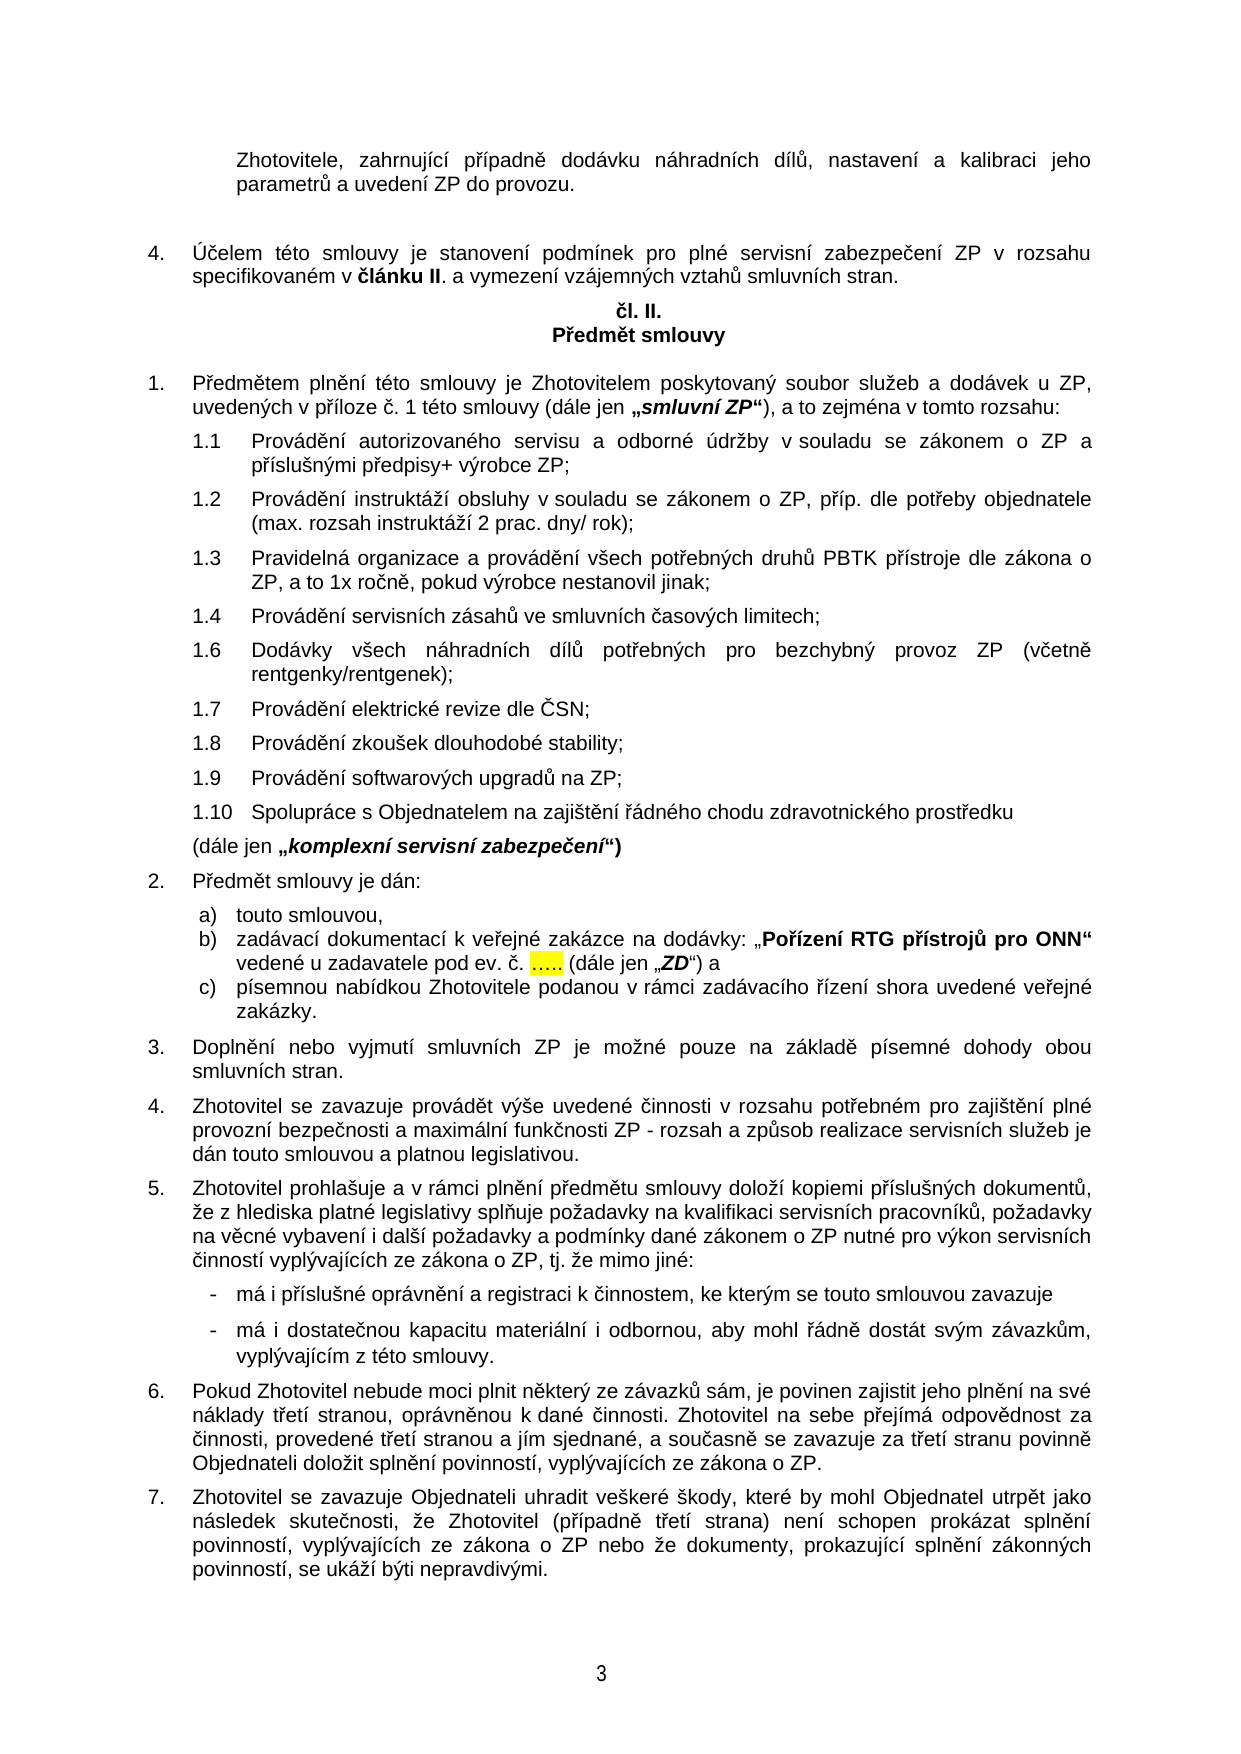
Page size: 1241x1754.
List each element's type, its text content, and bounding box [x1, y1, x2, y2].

text 1.4 Provádění servisních zásahů ve smluvních časových limitech; [192, 604, 1093, 628]
text 1.6 Dodávky všech náhradních dílů potřebných pro bezchybný provoz ZP (včetně rentgenky/rentgenek); [192, 638, 1093, 686]
list Zhotovitel se zavazuje provádět výše uvedené činnosti v rozsahu potřebném pro zajištění plné provozní bezpečnosti a maximální funkčnosti ZP - rozsah a způsob realizace servisních služeb je dán touto smlouvou a platnou legislativou. [148, 1093, 1093, 1165]
list Předmět smlouvy je dán: [148, 868, 1093, 892]
list Předmětem plnění této smlouvy je Zhotovitelem poskytovaný soubor služeb a dodávek u ZP, uvedených v příloze č. 1 této smlouvy (dále jen „smluvní ZP“), a to zejména v tomto rozsahu: [148, 371, 1093, 418]
text Předmět smlouvy [185, 323, 1093, 347]
text 1.8 Provádění zkoušek dlouhodobé stability; [192, 731, 1093, 755]
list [207, 148, 1093, 196]
text 1.3 Pravidelná organizace a provádění všech potřebných druhů PBTK přístroje dle zákona o ZP, a to 1x ročně, pokud výrobce nestanovil jinak; [192, 546, 1093, 593]
list touto smlouvou, [199, 903, 1093, 927]
list má i dostatečnou kapacitu materiální i odbornou, aby mohl řádně dostát svým závazkům, vyplývajícím z této smlouvy. [207, 1318, 1093, 1368]
list Účelem této smlouvy je stanovení podmínek pro plné servisní zabezpečení ZP v rozsahu specifikovaném v článku II. a vymezení vzájemných vztahů smluvních stran. [148, 240, 1093, 288]
text 1.1 Provádění autorizovaného servisu a odborné údržby v souladu se zákonem o ZP a příslušnými předpisy+ výrobce ZP; [192, 429, 1093, 477]
list písemnou nabídkou Zhotovitele podanou v rámci zadávacího řízení shora uvedené veřejné zakázky. [199, 975, 1093, 1023]
text čl. II. [185, 299, 1093, 323]
text 1.9 Provádění softwarových upgradů na ZP; [192, 765, 1093, 789]
text 1.2 Provádění instruktáží obsluhy v souladu se zákonem o ZP, příp. dle potřeby objednatele (max. rozsah instruktáží 2 prac. dny/ rok); [192, 487, 1093, 535]
list Doplnění nebo vyjmutí smluvních ZP je možné pouze na základě písemné dohody obou smluvních stran. [148, 1035, 1093, 1083]
list Zhotovitel se zavazuje Objednateli uhradit veškeré škody, které by mohl Objednatel utrpět jako následek skutečnosti, že Zhotovitel (případně třetí strana) není schopen prokázat splnění povinností, vyplývajících ze zákona o ZP nebo že dokumenty, prokazující splnění zákonných povinností, se ukáží býti nepravdivými. [148, 1485, 1093, 1581]
list zadávací dokumentací k veřejné zakázce na dodávky: „Pořízení RTG přístrojů pro ONN“ vedené u zadavatele pod ev. č. ….. (dále jen „ZD“) a [199, 927, 1093, 975]
list má i příslušné oprávnění a registraci k činnostem, ke kterým se touto smlouvou zavazuje [207, 1282, 1093, 1308]
list Pokud Zhotovitel nebude moci plnit některý ze závazků sám, je povinen zajistit jeho plnění na své náklady třetí stranou, oprávněnou k dané činnosti. Zhotovitel na sebe přejímá odpovědnost za činnosti, provedené třetí stranou a jím sjednané, a současně se zavazuje za třetí stranu povinně Objednateli doložit splnění povinností, vyplývajících ze zákona o ZP. [148, 1378, 1093, 1474]
text (dále jen „komplexní servisní zabezpečení“) [192, 834, 1093, 858]
text 1.10 Spolupráce s Objednatelem na zajištění řádného chodu zdravotnického prostředku [192, 800, 1093, 824]
text 1.7 Provádění elektrické revize dle ČSN; [192, 697, 1093, 721]
list Zhotovitel prohlašuje a v rámci plnění předmětu smlouvy doloží kopiemi příslušných dokumentů, že z hlediska platné legislativy splňuje požadavky na kvalifikaci servisních pracovníků, požadavky na věcné vybavení i další požadavky a podmínky dané zákonem o ZP nutné pro výkon servisních činností vyplývajících ze zákona o ZP, tj. že mimo jiné: [148, 1176, 1093, 1272]
